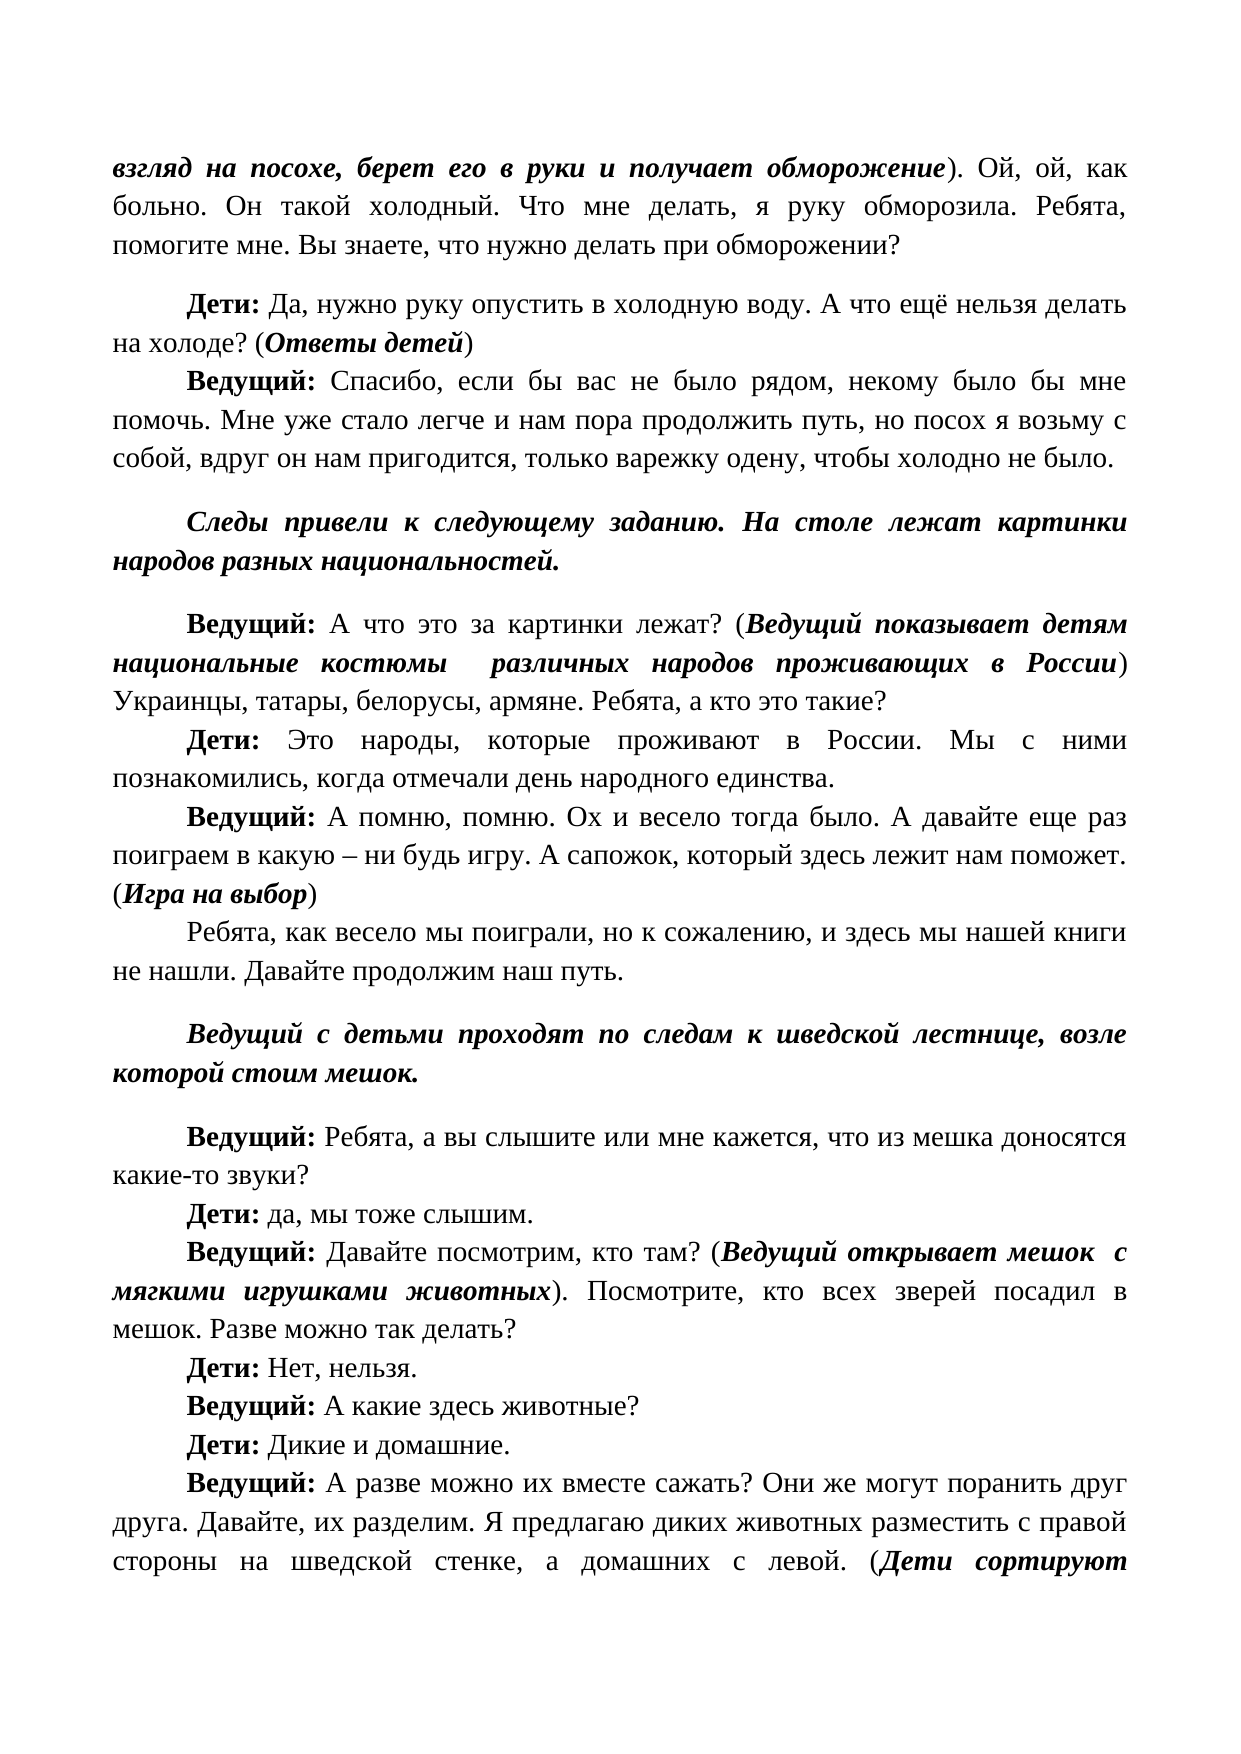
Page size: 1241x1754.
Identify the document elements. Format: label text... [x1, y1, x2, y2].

text Ведущий: А что это за картинки лежат? (Ведущий показывает детям национальные костюмы различных народов проживающих в России) Украинцы, татары, белорусы, армяне. Ребята, а кто это такие? [112, 606, 1128, 717]
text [112, 1466, 1128, 1576]
text Ведущий: А какие здесь животные? [112, 1388, 1128, 1422]
text Ведущий: А помню, помню. Ох и весело тогда было. А давайте еще раз поиграем в какую – ни будь игру. А сапожок, который здесь лежит нам поможет. (Игра на выбор) [112, 799, 1128, 909]
text Дети: Дикие и домашние. [112, 1427, 1128, 1461]
text Дети: Да, нужно руку опустить в холодную воду. А что ещё нельзя делать на холоде? (Ответы детей) [112, 286, 1128, 358]
text Ребята, как весело мы поиграли, но к сожалению, и здесь мы нашей книги не нашли. Давайте продолжим наш путь. [112, 914, 1128, 987]
text Ведущий: Ребята, а вы слышите или мне кажется, что из мешка доносятся какие-то звуки? [112, 1119, 1128, 1191]
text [112, 150, 1128, 261]
text Следы привели к следующему заданию. На столе лежат картинки народов разных национальностей. [112, 504, 1128, 576]
text Ведущий: Давайте посмотрим, кто там? (Ведущий открывает мешок с мягкими игрушками животных). Посмотрите, кто всех зверей посадил в мешок. Разве можно так делать? [112, 1234, 1128, 1345]
text Ведущий: Спасибо, если бы вас не было рядом, некому было бы мне помочь. Мне уже стало легче и нам пора продолжить путь, но посох я возьму с собой, вдруг он нам пригодится, только варежку одену, чтобы холодно не было. [112, 363, 1128, 474]
text Дети: Это народы, которые проживают в России. Мы с ними познакомились, когда отмечали день народного единства. [112, 722, 1128, 794]
text Дети: да, мы тоже слышим. [112, 1196, 1128, 1229]
text Ведущий с детьми проходят по следам к шведской лестнице, возле которой стоим мешок. [112, 1017, 1128, 1089]
text Дети: Нет, нельзя. [112, 1350, 1128, 1383]
